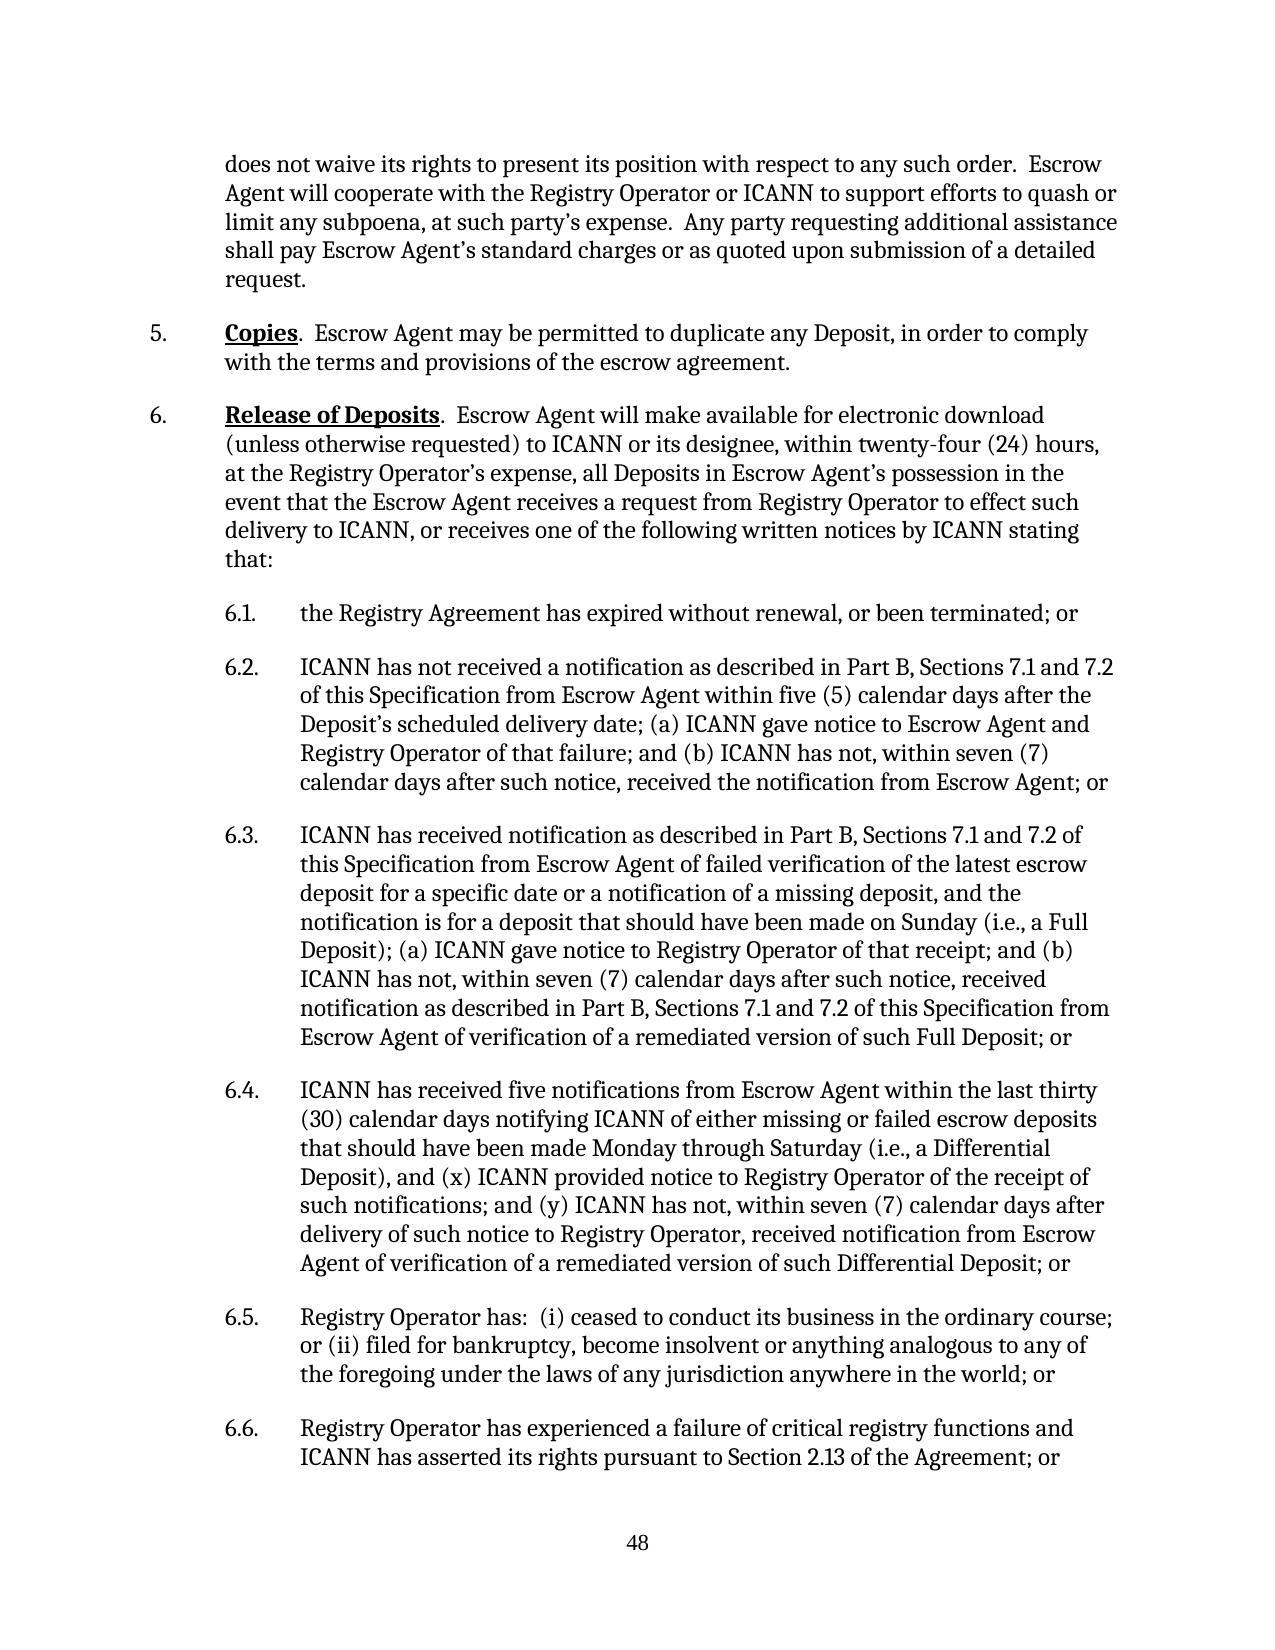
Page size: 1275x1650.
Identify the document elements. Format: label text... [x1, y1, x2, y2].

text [225, 150, 1125, 294]
text Registry Operator has experienced a failure of critical registry functions and ICANN has asserted its rights pursuant to Section 2.13 of the Agreement; or [225, 1414, 1125, 1471]
text the Registry Agreement has expired without renewal, or been terminated; or [225, 599, 1125, 627]
text Release of Deposits. Escrow Agent will make available for electronic download (unless otherwise requested) to ICANN or its designee, within twenty-four (24) hours, at the Registry Operator’s expense, all Deposits in Escrow Agent’s possession in the event that the Escrow Agent receives a request from Registry Operator to effect such delivery to ICANN, or receives one of the following written notices by ICANN stating that: [150, 401, 1125, 574]
text Registry Operator has: (i) ceased to conduct its business in the ordinary course; or (ii) filed for bankruptcy, become insolvent or anything analogous to any of the foregoing under the laws of any jurisdiction anywhere in the world; or [225, 1302, 1125, 1389]
list Copies. Escrow Agent may be permitted to duplicate any Deposit, in order to comply with the terms and provisions of the escrow agreement. [150, 319, 1125, 376]
text ICANN has received five notifications from Escrow Agent within the last thirty (30) calendar days notifying ICANN of either missing or failed escrow deposits that should have been made Monday through Saturday (i.e., a Differential Deposit), and (x) ICANN provided notice to Registry Operator of the receipt of such notifications; and (y) ICANN has not, within seven (7) calendar days after delivery of such notice to Registry Operator, received notification from Escrow Agent of verification of a remediated version of such Differential Deposit; or [225, 1076, 1125, 1277]
text ICANN has received notification as described in Part B, Sections 7.1 and 7.2 of this Specification from Escrow Agent of failed verification of the latest escrow deposit for a specific date or a notification of a missing deposit, and the notification is for a deposit that should have been made on Sunday (i.e., a Full Deposit); (a) ICANN gave notice to Registry Operator of that receipt; and (b) ICANN has not, within seven (7) calendar days after such notice, received notification as described in Part B, Sections 7.1 and 7.2 of this Specification from Escrow Agent of verification of a remediated version of such Full Deposit; or [225, 821, 1125, 1051]
text ICANN has not received a notification as described in Part B, Sections 7.1 and 7.2 of this Specification from Escrow Agent within five (5) calendar days after the Deposit’s scheduled delivery date; (a) ICANN gave notice to Escrow Agent and Registry Operator of that failure; and (b) ICANN has not, within seven (7) calendar days after such notice, received the notification from Escrow Agent; or [225, 652, 1125, 796]
